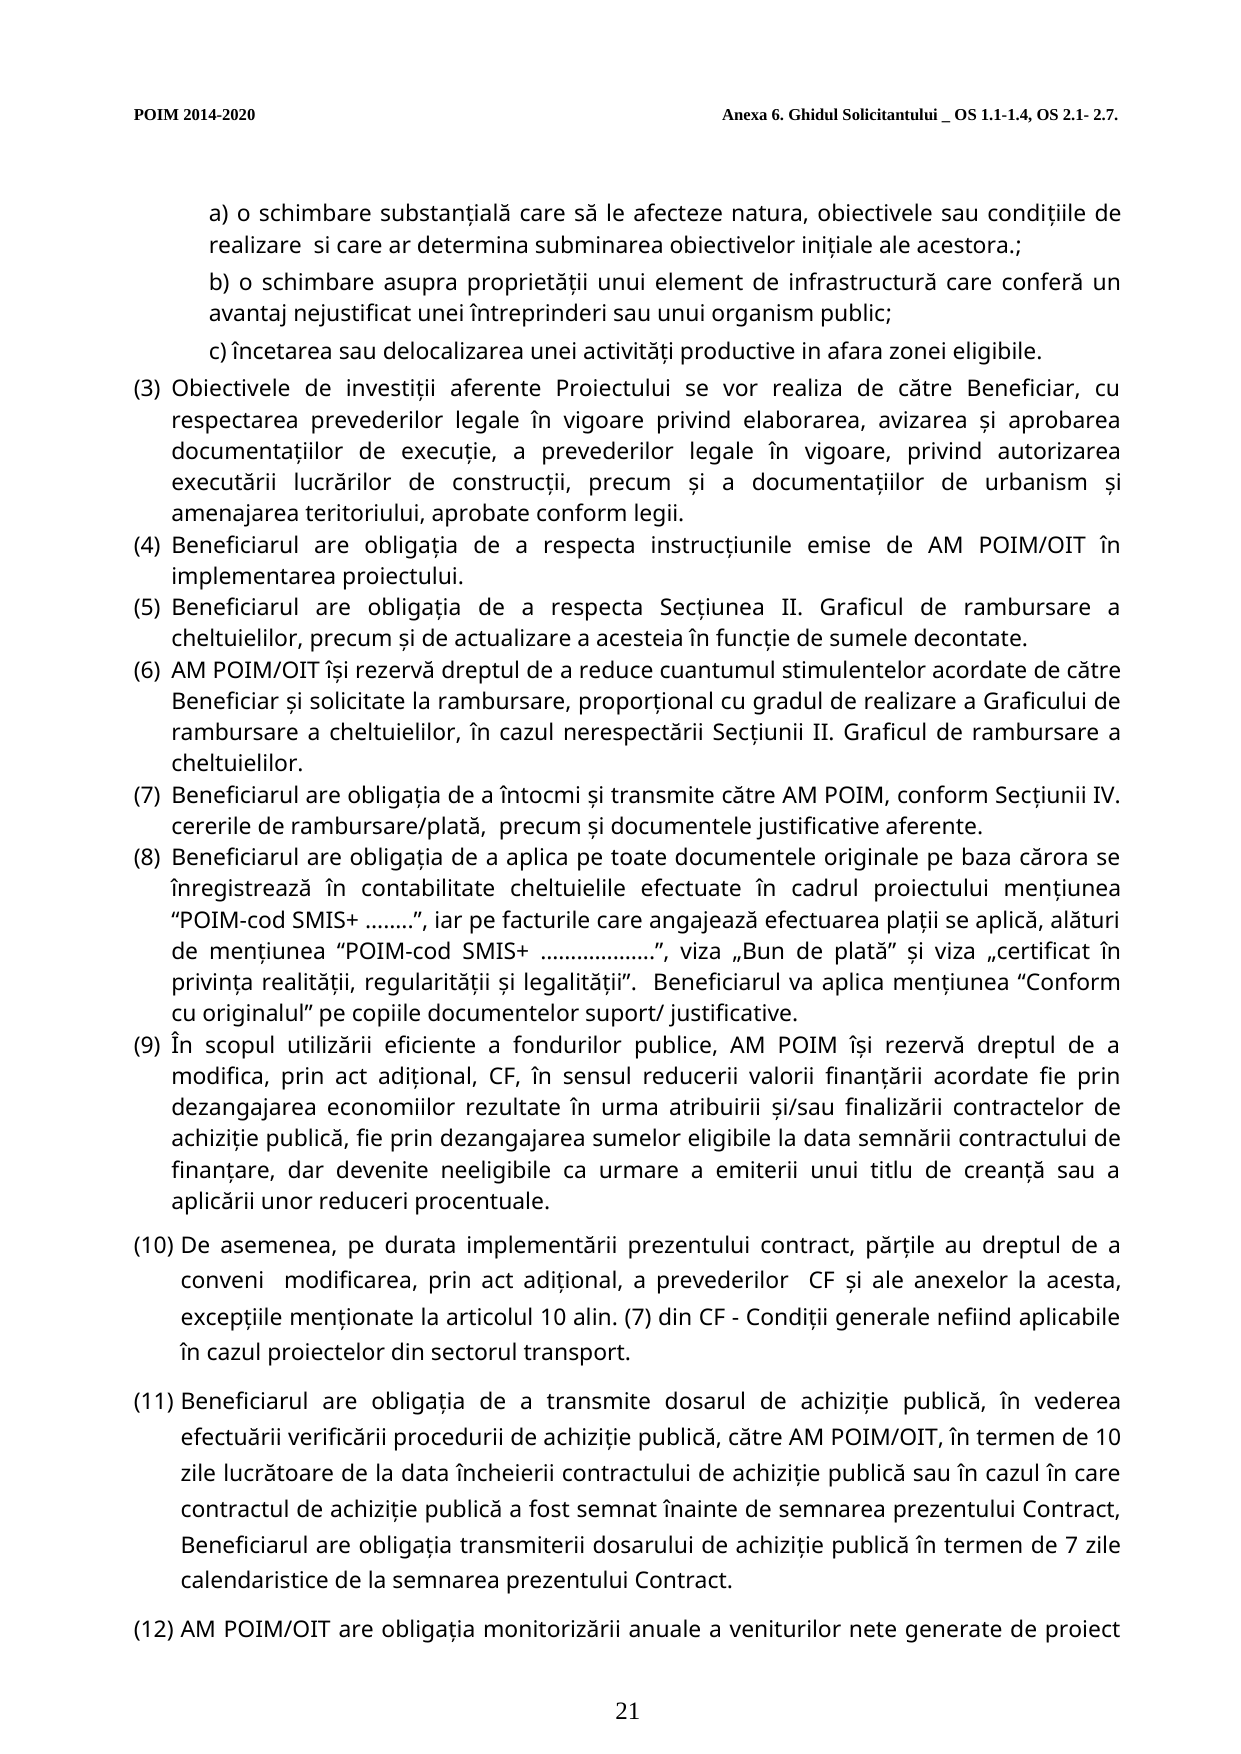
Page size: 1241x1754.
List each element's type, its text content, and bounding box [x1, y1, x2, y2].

list Beneficiarul are obligaţia de a întocmi şi transmite către AM POIM, conform Secţiunii IV. cererile de rambursare/plată, precum şi documentele justificative aferente. [133, 778, 1122, 841]
text c) încetarea sau delocalizarea unei activități productive in afara zonei eligibile. [208, 335, 1122, 366]
text a) o schimbare substanțială care să le afecteze natura, obiectivele sau condiţiile de realizare si care ar determina subminarea obiectivelor inițiale ale acestora.; [208, 197, 1122, 260]
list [133, 1613, 1122, 1644]
list Beneficiarul are obligaţia de a respecta instrucţiunile emise de AM POIM/OIT în implementarea proiectului. [133, 528, 1122, 591]
list De asemenea, pe durata implementării prezentului contract, părțile au dreptul de a conveni modificarea, prin act adițional, a prevederilor CF și ale anexelor la acesta, excepțiile menționate la articolul 10 alin. (7) din CF - Condiții generale nefiind aplicabile în cazul proiectelor din sectorul transport. [133, 1228, 1122, 1368]
list AM POIM/OIT își rezervă dreptul de a reduce cuantumul stimulentelor acordate de către Beneficiar și solicitate la rambursare, proporțional cu gradul de realizare a Graficului de rambursare a cheltuielilor, în cazul nerespectării Secţiunii II. Graficul de rambursare a cheltuielilor. [133, 653, 1122, 778]
list Beneficiarul are obligaţia de a aplica pe toate documentele originale pe baza cărora se înregistrează în contabilitate cheltuielile efectuate în cadrul proiectului menţiunea “POIM-cod SMIS+ ……..”, iar pe facturile care angajează efectuarea plații se aplică, alături de mențiunea “POIM-cod SMIS+ ……………….”, viza „Bun de plată” şi viza „certificat în privinţa realităţii, regularităţii şi legalităţii”. Beneficiarul va aplica menţiunea “Conform cu originalul” pe copiile documentelor suport/ justificative. [133, 841, 1122, 1028]
list Beneficiarul are obligaţia de a transmite dosarul de achiziţie publică, în vederea efectuării verificării procedurii de achiziţie publică, către AM POIM/OIT, în termen de 10 zile lucrătoare de la data încheierii contractului de achiziţie publică sau în cazul în care contractul de achiziție publică a fost semnat înainte de semnarea prezentului Contract, Beneficiarul are obligația transmiterii dosarului de achiziţie publică în termen de 7 zile calendaristice de la semnarea prezentului Contract. [133, 1385, 1122, 1596]
text b) o schimbare asupra proprietăţii unui element de infrastructură care conferă un avantaj nejustificat unei întreprinderi sau unui organism public; [208, 266, 1122, 328]
list Obiectivele de investiţii aferente Proiectului se vor realiza de către Beneficiar, cu respectarea prevederilor legale în vigoare privind elaborarea, avizarea şi aprobarea documentaţiilor de execuţie, a prevederilor legale în vigoare, privind autorizarea executării lucrărilor de construcţii, precum şi a documentaţiilor de urbanism şi amenajarea teritoriului, aprobate conform legii. [133, 372, 1122, 528]
list Beneficiarul are obligaţia de a respecta Secţiunea II. Graficul de rambursare a cheltuielilor, precum şi de actualizare a acesteia în funcţie de sumele decontate. [133, 591, 1122, 653]
list În scopul utilizării eficiente a fondurilor publice, AM POIM îşi rezervă dreptul de a modifica, prin act adițional, CF, în sensul reducerii valorii finanțării acordate fie prin dezangajarea economiilor rezultate în urma atribuirii și/sau finalizării contractelor de achiziție publică, fie prin dezangajarea sumelor eligibile la data semnării contractului de finanțare, dar devenite neeligibile ca urmare a emiterii unui titlu de creanță sau a aplicării unor reduceri procentuale. [133, 1028, 1122, 1216]
